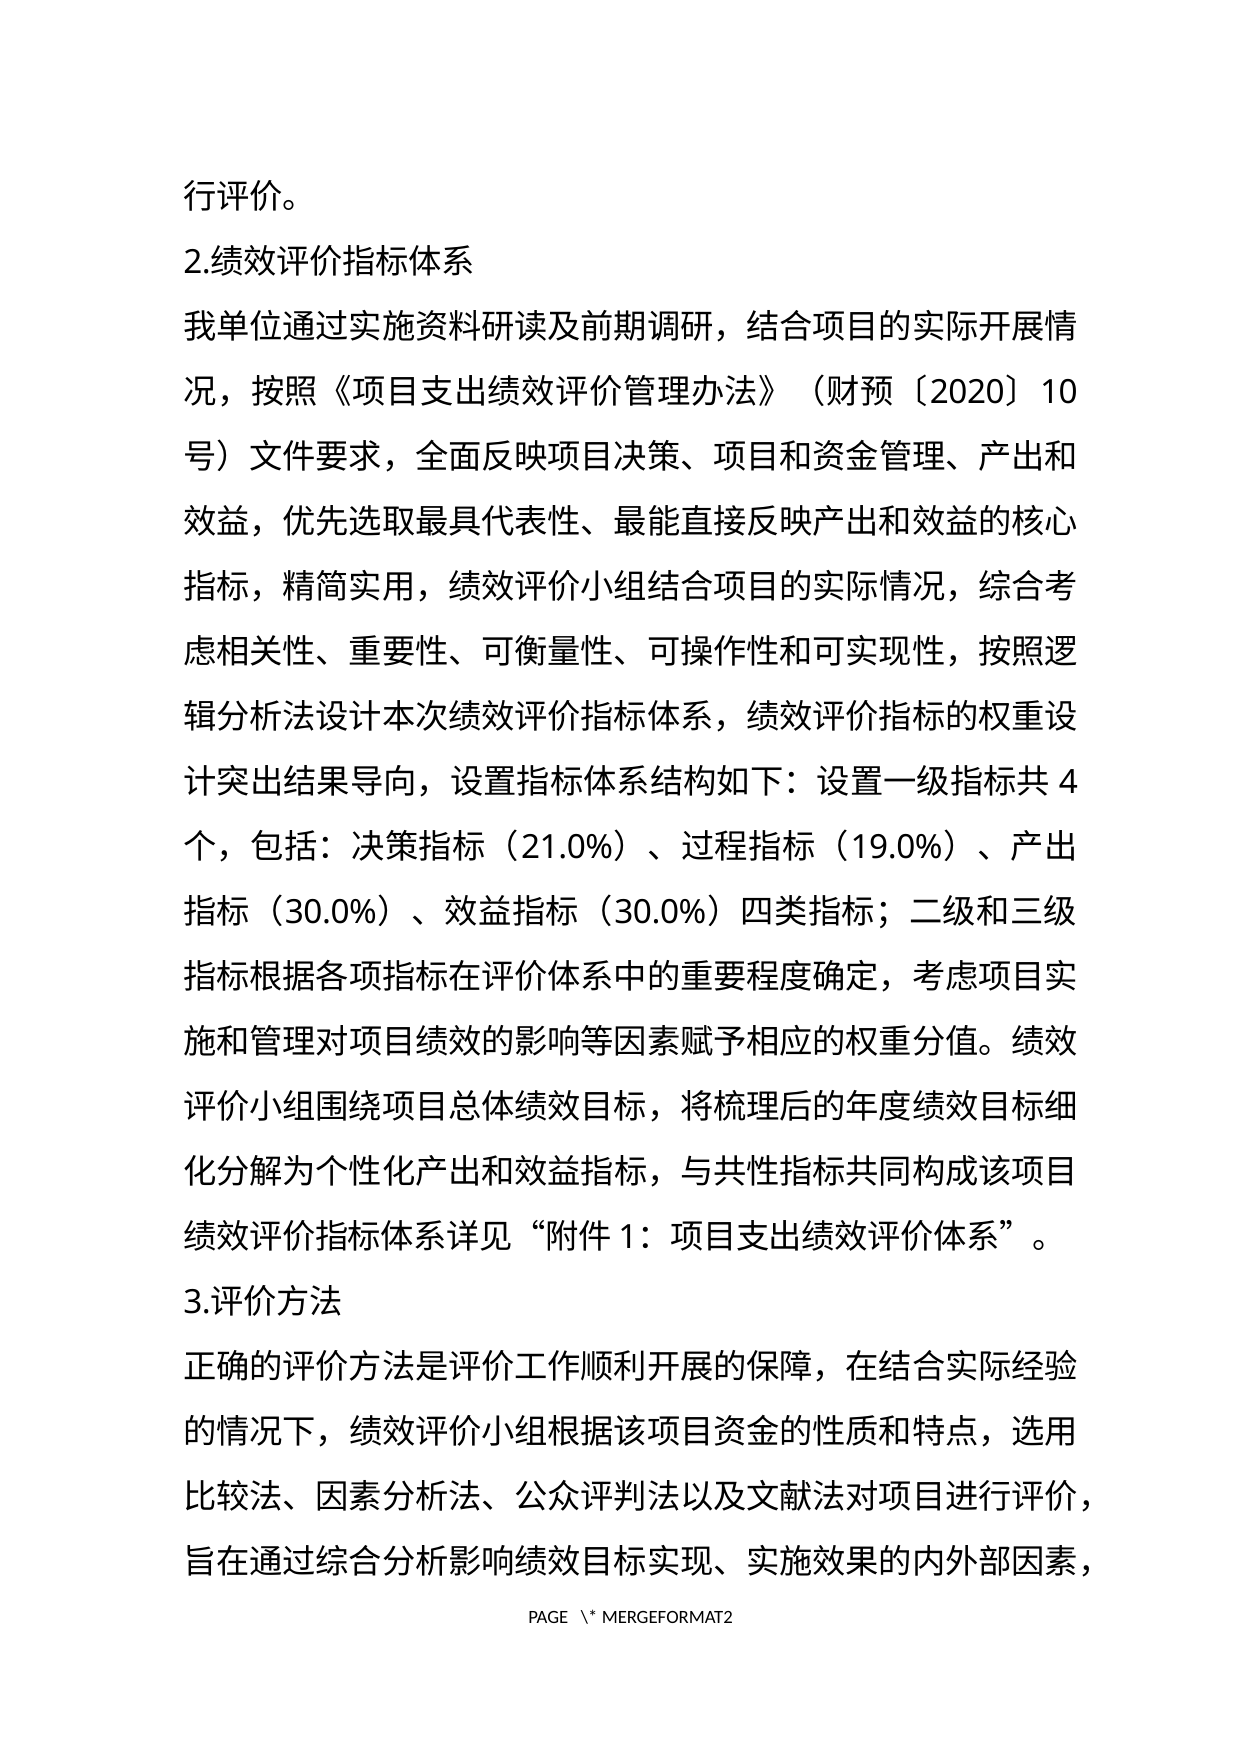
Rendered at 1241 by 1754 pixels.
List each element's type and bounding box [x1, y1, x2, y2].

text [183, 162, 1078, 1592]
